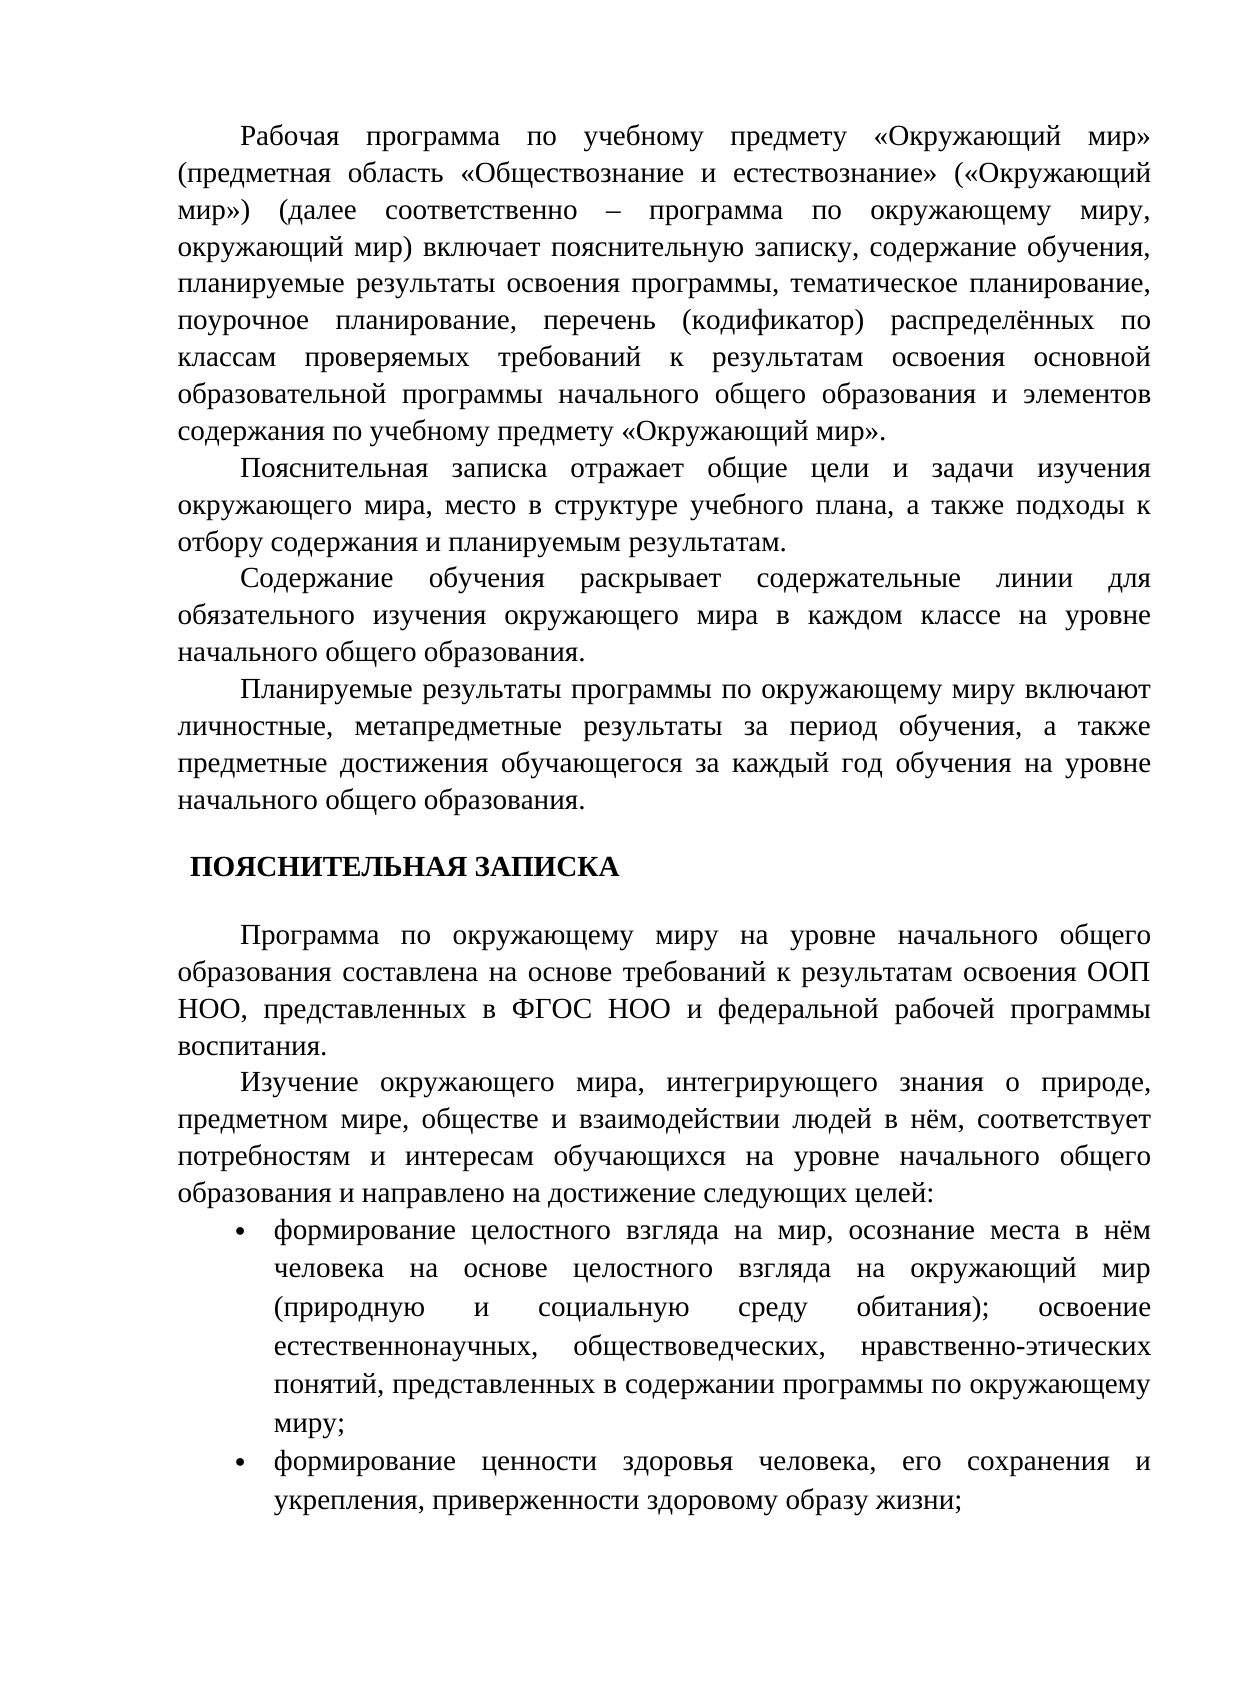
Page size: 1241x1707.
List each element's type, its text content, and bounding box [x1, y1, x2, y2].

text Рабочая программа по учебному предмету «Окружающий мир» (предметная область «Обществознание и естествознание» («Окружающий мир») (далее соответственно – программа по окружающему миру, окружающий мир) включает пояснительную записку, содержание обучения, планируемые результаты освоения программы, тематическое планирование, поурочное планирование, перечень (кодификатор) распределённых по классам проверяемых требований к результатам освоения основной образовательной программы начального общего образования и элементов содержания по учебному предмету «Окружающий мир». [177, 118, 1152, 447]
text ПОЯСНИТЕЛЬНАЯ ЗАПИСКА [190, 849, 1152, 883]
list формирование ценности здоровья человека, его сохранения и укрепления, приверженности здоровому образу жизни; [236, 1443, 1152, 1515]
text Изучение окружающего мира, интегрирующего знания о природе, предметном мире, обществе и взаимодействии людей в нём, соответствует потребностям и интересам обучающихся на уровне начального общего образования и направлено на достижение следующих целей: [177, 1064, 1152, 1209]
text Пояснительная записка отражает общие цели и задачи изучения окружающего мира, место в структуре учебного плана, а также подходы к отбору содержания и планируемым результатам. [177, 450, 1152, 557]
text Содержание обучения раскрывает содержательные линии для обязательного изучения окружающего мира в каждом классе на уровне начального общего образования. [177, 561, 1152, 668]
text Планируемые результаты программы по окружающему миру включают личностные, метапредметные результаты за период обучения, а также предметные достижения обучающегося за каждый год обучения на уровне начального общего образования. [177, 671, 1152, 815]
list формирование целостного взгляда на мир, осознание места в нём человека на основе целостного взгляда на окружающий мир (природную и социальную среду обитания); освоение естественнонаучных, обществоведческих, нравственно-этических понятий, представленных в содержании программы по окружающему миру; [236, 1212, 1152, 1438]
text Программа по окружающему миру на уровне начального общего образования составлена на основе требований к результатам освоения ООП НОО, представленных в ФГОС НОО и федеральной рабочей программы воспитания. [177, 917, 1152, 1061]
